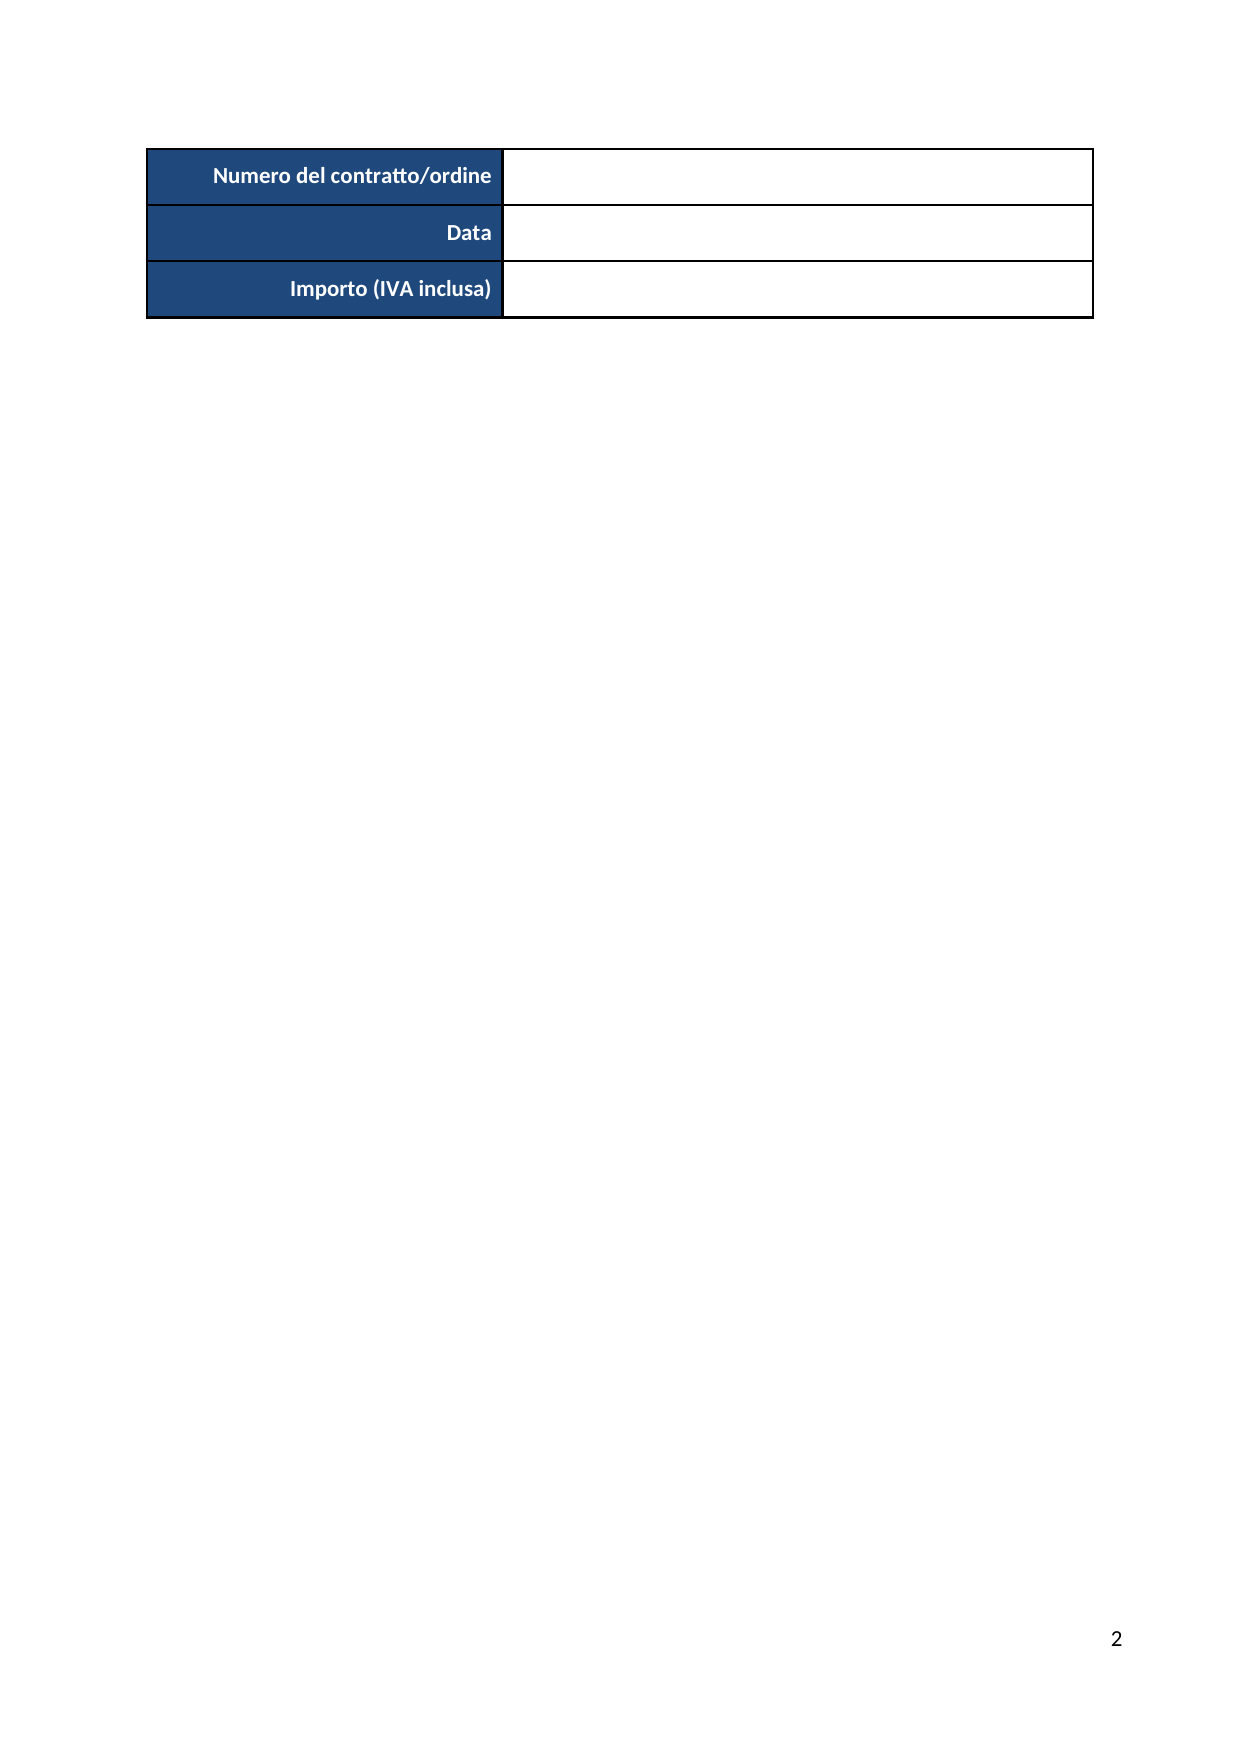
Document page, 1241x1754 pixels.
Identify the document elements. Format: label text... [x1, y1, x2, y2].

table_cell Data [148, 206, 501, 260]
table_cell Numero del contratto/ordine [148, 150, 501, 204]
table_cell [504, 206, 1092, 260]
table_cell [504, 150, 1092, 204]
table_cell [504, 262, 1092, 316]
table_cell Importo (IVA inclusa) [148, 262, 501, 316]
